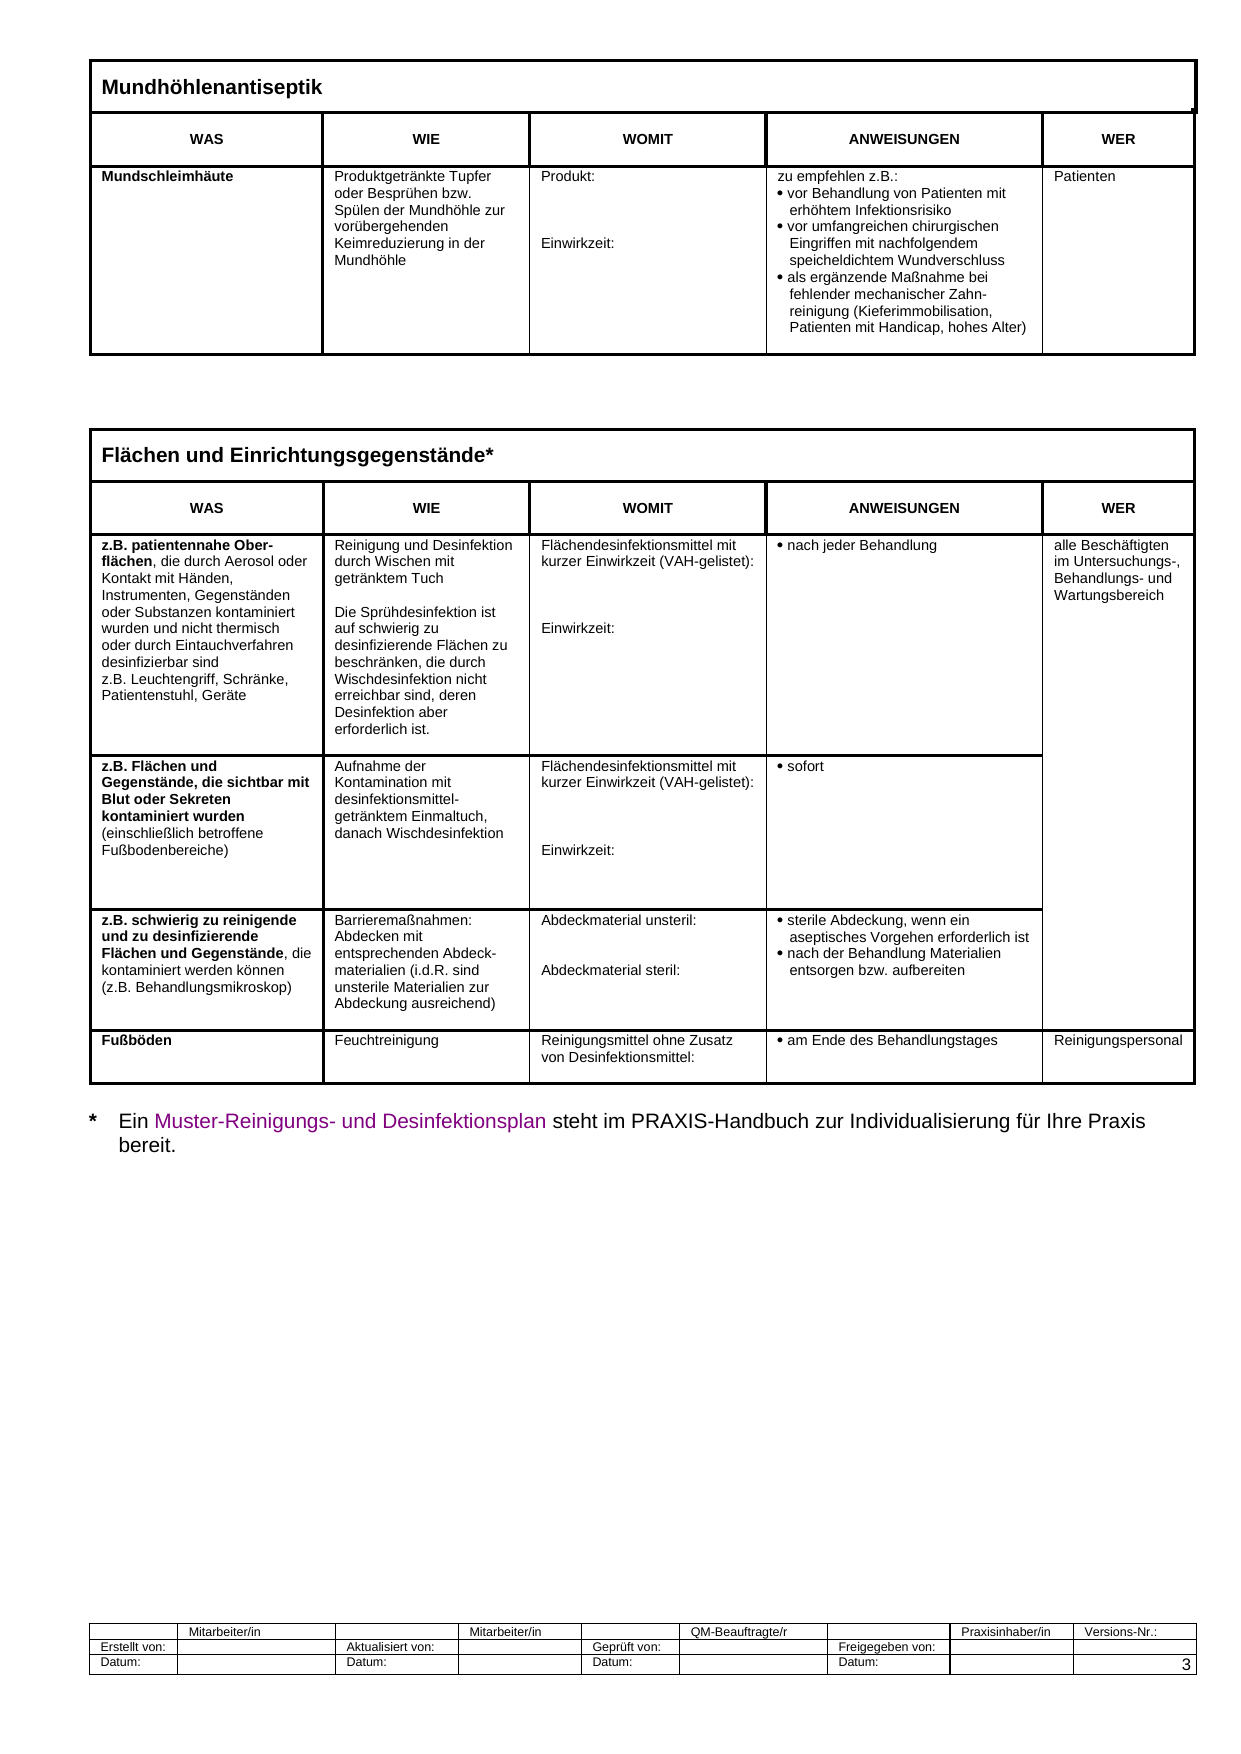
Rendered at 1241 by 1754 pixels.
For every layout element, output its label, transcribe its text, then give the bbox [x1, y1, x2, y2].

table_cell Patienten [1043, 168, 1193, 352]
table_cell z.B. schwierig zu reinigende und zu desinfizierende Flächen und Gegenstände, die kontaminiert werden können (z.B. Behandlungsmikroskop) [92, 911, 322, 1029]
table_cell sofort [767, 757, 1042, 908]
table_cell z.B. Flächen und Gegenstände, die sichtbar mit Blut oder Sekreten kontaminiert wurden (einschließlich betroffene Fußbodenbereiche) [92, 757, 322, 908]
table_cell ANWEISUNGEN [768, 114, 1041, 164]
table_cell WIE [325, 483, 528, 533]
table_cell Produkt: Einwirkzeit: [530, 168, 766, 352]
table_cell [1043, 754, 1193, 1029]
table_cell Mundschleimhäute [92, 168, 321, 352]
table_cell WER [1044, 483, 1193, 533]
table_cell Flächendesinfektionsmittel mit kurzer Einwirkzeit (VAH-gelistet): Einwirkzeit: [530, 536, 766, 754]
table_cell WAS [92, 114, 321, 164]
table_cell zu empfehlen z.B.: vor Behandlung von Patienten mit erhöhtem Infektionsrisiko vor umfangreichen chirurgischen Eingriffen mit nachfolgendem speicheldichtem Wundverschluss als ergänzende Maßnahme bei fehlender mechanischer Zahn- reinigung (Kieferimmobilisation, Patienten mit Handicap, hohes Alter) [767, 168, 1042, 352]
table_cell Abdeckmaterial unsteril: Abdeckmaterial steril: [530, 911, 766, 1029]
table_cell Barrieremaßnahmen: Abdecken mit entsprechenden Abdeck- materialien (i.d.R. sind unsterile Materialien zur Abdeckung ausreichend) [325, 911, 529, 1029]
table_cell WIE [324, 114, 528, 164]
table_cell Produktgetränkte Tupfer oder Besprühen bzw. Spülen der Mundhöhle zur vorübergehenden Keimreduzierung in der Mundhöhle [324, 168, 529, 352]
table_cell WOMIT [531, 114, 764, 164]
table_cell WAS [92, 483, 322, 533]
table_cell Aufnahme der Kontamination mit desinfektionsmittel- getränktem Einmaltuch, danach Wischdesinfektion [325, 757, 529, 908]
table_cell sterile Abdeckung, wenn ein aseptisches Vorgehen erforderlich ist nach der Behandlung Materialien entsorgen bzw. aufbereiten [767, 911, 1042, 1029]
table_cell alle Beschäftigten im Untersuchungs-, Behandlungs- und Wartungsbereich [1043, 536, 1193, 754]
table_cell Flächendesinfektionsmittel mit kurzer Einwirkzeit (VAH-gelistet): Einwirkzeit: [530, 757, 766, 908]
table_cell Reinigung und Desinfektion durch Wischen mit getränktem Tuch Die Sprühdesinfektion ist auf schwierig zu desinfizierende Flächen zu beschränken, die durch Wischdesinfektion nicht erreichbar sind, deren Desinfektion aber erforderlich ist. [325, 536, 529, 754]
table_cell nach jeder Behandlung [767, 536, 1042, 754]
table_cell Reinigungsmittel ohne Zusatz von Desinfektionsmittel: [530, 1032, 766, 1082]
table_cell am Ende des Behandlungstages [767, 1032, 1042, 1082]
table_cell WOMIT [531, 483, 764, 533]
table_cell z.B. patientennahe Ober- flächen, die durch Aerosol oder Kontakt mit Händen, Instrumenten, Gegenständen oder Substanzen kontaminiert wurden und nicht thermisch oder durch Eintauchverfahren desinfizierbar sind z.B. Leuchtengriff, Schränke, Patientenstuhl, Geräte [92, 536, 322, 754]
table_cell Fußböden [92, 1032, 322, 1082]
table_cell Reinigungspersonal [1043, 1032, 1193, 1082]
table_cell WER [1044, 114, 1193, 164]
text * Ein Muster-Reinigungs- und Desinfektionsplan steht im PRAXIS-Handbuch zur Individualisierung für Ihre Praxis bereit. [89, 1109, 1181, 1157]
table_header Flächen und Einrichtungsgegenstände* [92, 431, 1193, 479]
table_cell Feuchtreinigung [325, 1032, 529, 1082]
table_header Mundhöhlenantiseptik [92, 62, 1194, 111]
table_cell ANWEISUNGEN [768, 483, 1041, 533]
